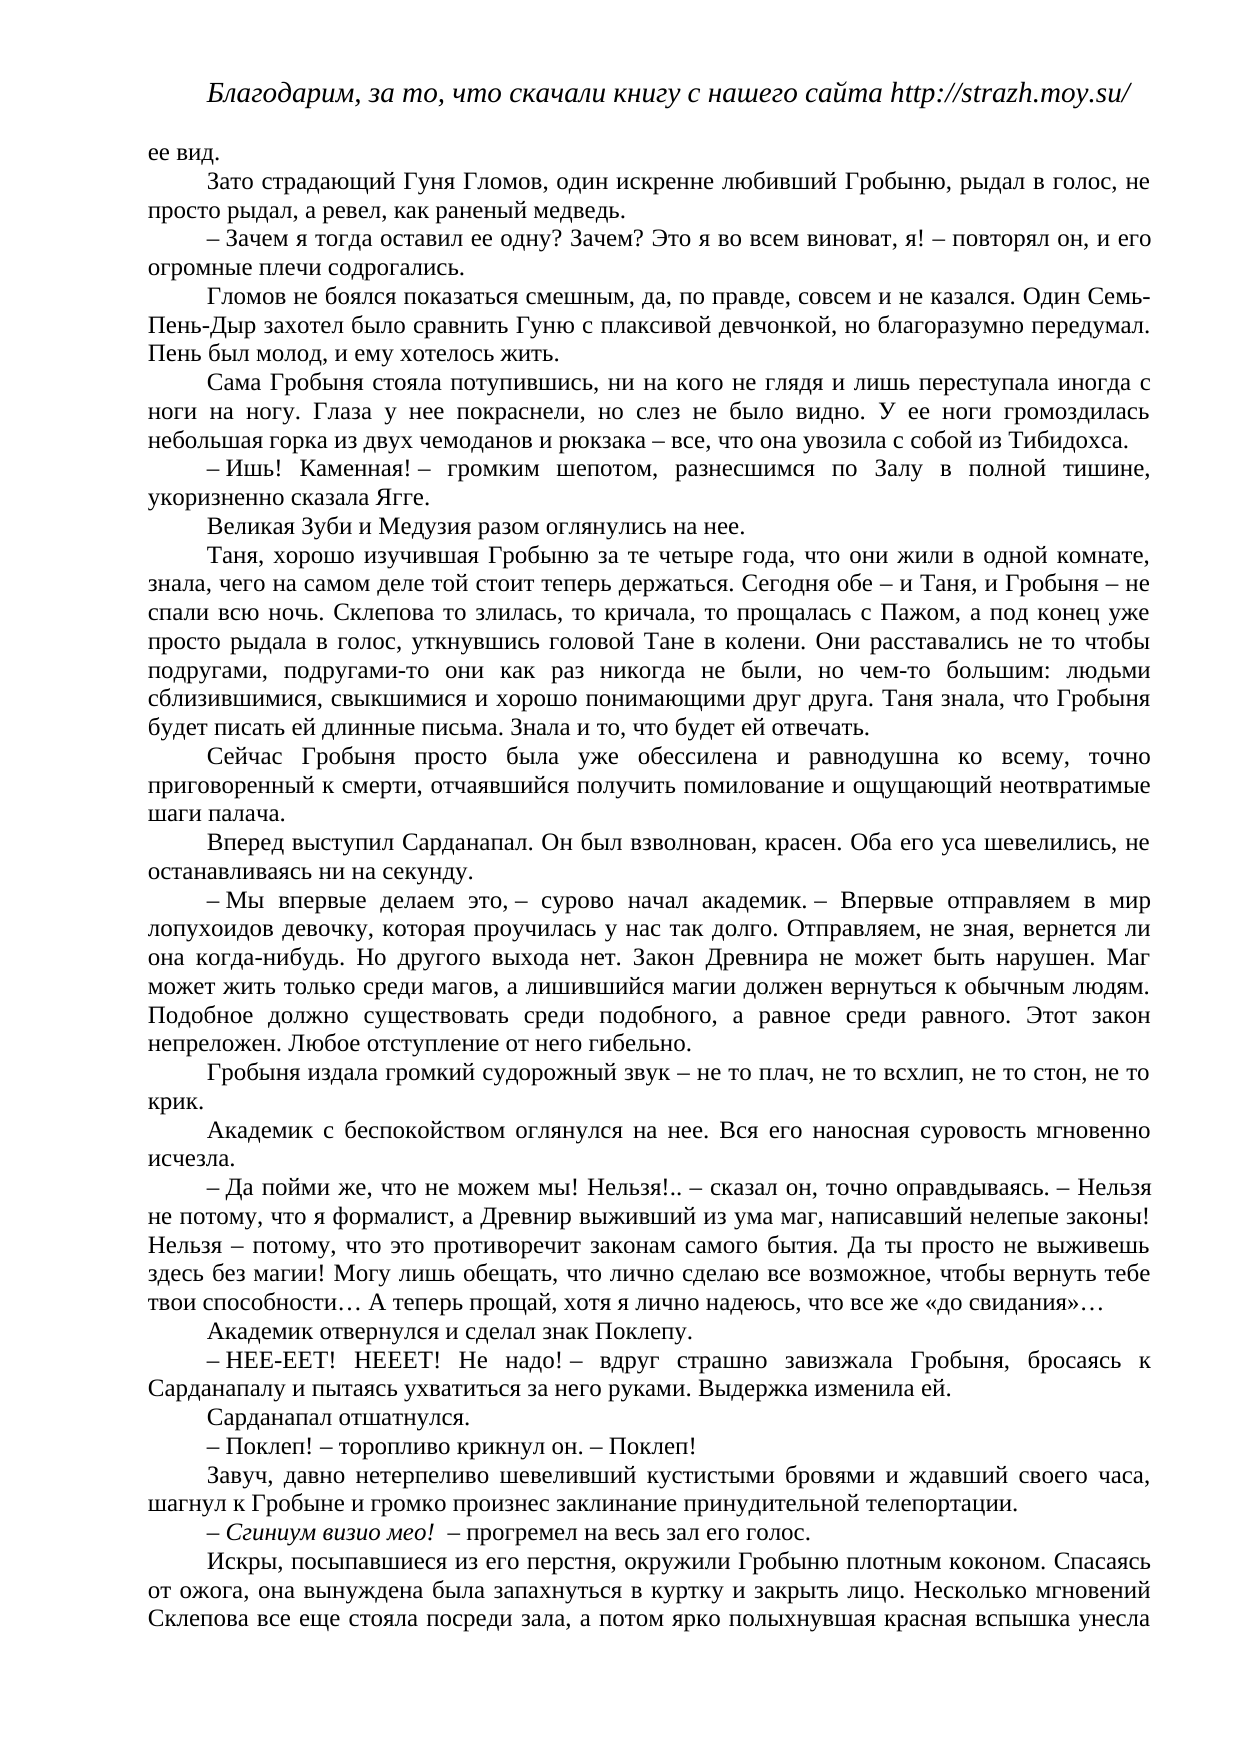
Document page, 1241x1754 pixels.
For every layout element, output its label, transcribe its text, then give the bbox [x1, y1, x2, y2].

text – НЕЕ-ЕЕТ! НЕЕЕТ! Не надо! – вдруг страшно завизжала Гробыня, бросаясь к Сарданапалу и пытаясь ухватиться за него руками. Выдержка изменила ей. [148, 1345, 1152, 1402]
text Вперед выступил Сарданапал. Он был взволнован, красен. Оба его уса шевелились, не останавливаясь ни на секунду. [148, 827, 1152, 885]
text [148, 137, 1152, 166]
text – Да пойми же, что не можем мы! Нельзя!.. – сказал он, точно оправдываясь. – Нельзя не потому, что я формалист, а Древнир выживший из ума маг, написавший нелепые законы! Нельзя – потому, что это противоречит законам самого бытия. Да ты просто не выживешь здесь без магии! Могу лишь обещать, что лично сделаю все возможное, чтобы вернуть тебе твои способности… А теперь прощай, хотя я лично надеюсь, что все же «до свидания»… [148, 1172, 1152, 1316]
text Сама Гробыня стояла потупившись, ни на кого не глядя и лишь переступала иногда с ноги на ногу. Глаза у нее покраснели, но слез не было видно. У ее ноги громоздилась небольшая горка из двух чемоданов и рюкзака – все, что она увозила с собой из Тибидохса. [148, 367, 1152, 453]
text Гробыня издала громкий судорожный звук – не то плач, не то всхлип, не то стон, не то крик. [148, 1057, 1152, 1115]
text Академик отвернулся и сделал знак Поклепу. [148, 1316, 1152, 1345]
text Сейчас Гробыня просто была уже обессилена и равнодушна ко всему, точно приговоренный к смерти, отчаявшийся получить помилование и ощущающий неотвратимые шаги палача. [148, 741, 1152, 827]
text – Сгиниум визио мео! – прогремел на весь зал его голос. [148, 1517, 1152, 1546]
text Сарданапал отшатнулся. [148, 1402, 1152, 1431]
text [148, 1546, 1152, 1632]
text Зато страдающий Гуня Гломов, один искренне любивший Гробыню, рыдал в голос, не просто рыдал, а ревел, как раненый медведь. [148, 166, 1152, 223]
text Таня, хорошо изучившая Гробыню за те четыре года, что они жили в одной комнате, знала, чего на самом деле той стоит теперь держаться. Сегодня обе – и Таня, и Гробыня – не спали всю ночь. Склепова то злилась, то кричала, то прощалась с Пажом, а под конец уже просто рыдала в голос, уткнувшись головой Тане в колени. Они расставались не то чтобы подругами, подругами-то они как раз никогда не были, но чем-то большим: людьми сблизившимися, свыкшимися и хорошо понимающими друг друга. Таня знала, что Гробыня будет писать ей длинные письма. Знала и то, что будет ей отвечать. [148, 540, 1152, 741]
text Великая Зуби и Медузия разом оглянулись на нее. [148, 511, 1152, 540]
text – Ишь! Каменная! – громким шепотом, разнесшимся по Залу в полной тишине, укоризненно сказала Ягге. [148, 453, 1152, 511]
text Завуч, давно нетерпеливо шевеливший кустистыми бровями и ждавший своего часа, шагнул к Гробыне и громко произнес заклинание принудительной телепортации. [148, 1460, 1152, 1517]
text Академик с беспокойством оглянулся на нее. Вся его наносная суровость мгновенно исчезла. [148, 1115, 1152, 1172]
text – Мы впервые делаем это, – сурово начал академик. – Впервые отправляем в мир лопухоидов девочку, которая проучилась у нас так долго. Отправляем, не зная, вернется ли она когда-нибудь. Но другого выхода нет. Закон Древнира не может быть нарушен. Маг может жить только среди магов, а лишившийся магии должен вернуться к обычным людям. Подобное должно существовать среди подобного, а равное среди равного. Этот закон непреложен. Любое отступление от него гибельно. [148, 885, 1152, 1057]
text – Зачем я тогда оставил ее одну? Зачем? Это я во всем виноват, я! – повторял он, и его огромные плечи содрогались. [148, 223, 1152, 281]
text – Поклеп! – торопливо крикнул он. – Поклеп! [148, 1431, 1152, 1460]
text Гломов не боялся показаться смешным, да, по правде, совсем и не казался. Один Семь-Пень-Дыр захотел было сравнить Гуню с плаксивой девчонкой, но благоразумно передумал. Пень был молод, и ему хотелось жить. [148, 281, 1152, 367]
